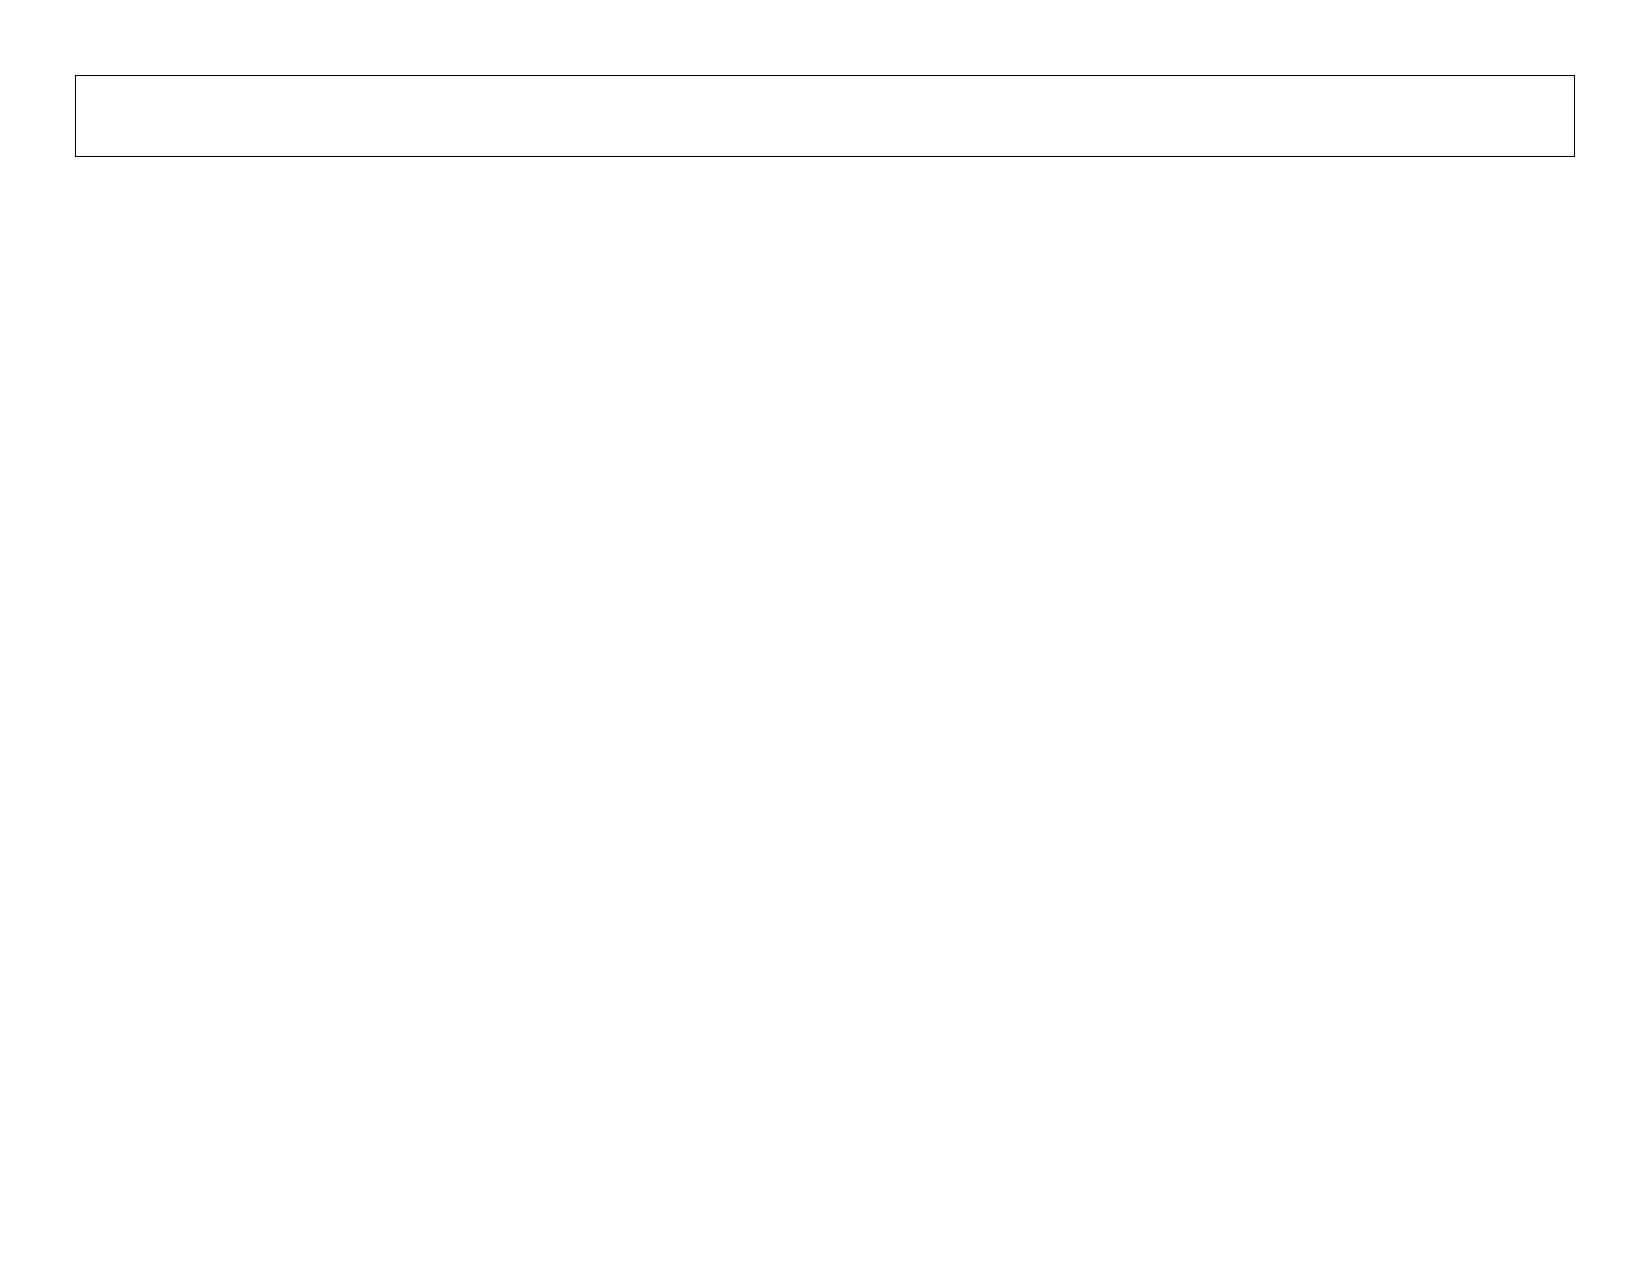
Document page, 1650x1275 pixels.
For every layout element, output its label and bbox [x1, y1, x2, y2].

table_cell [76, 76, 1574, 156]
